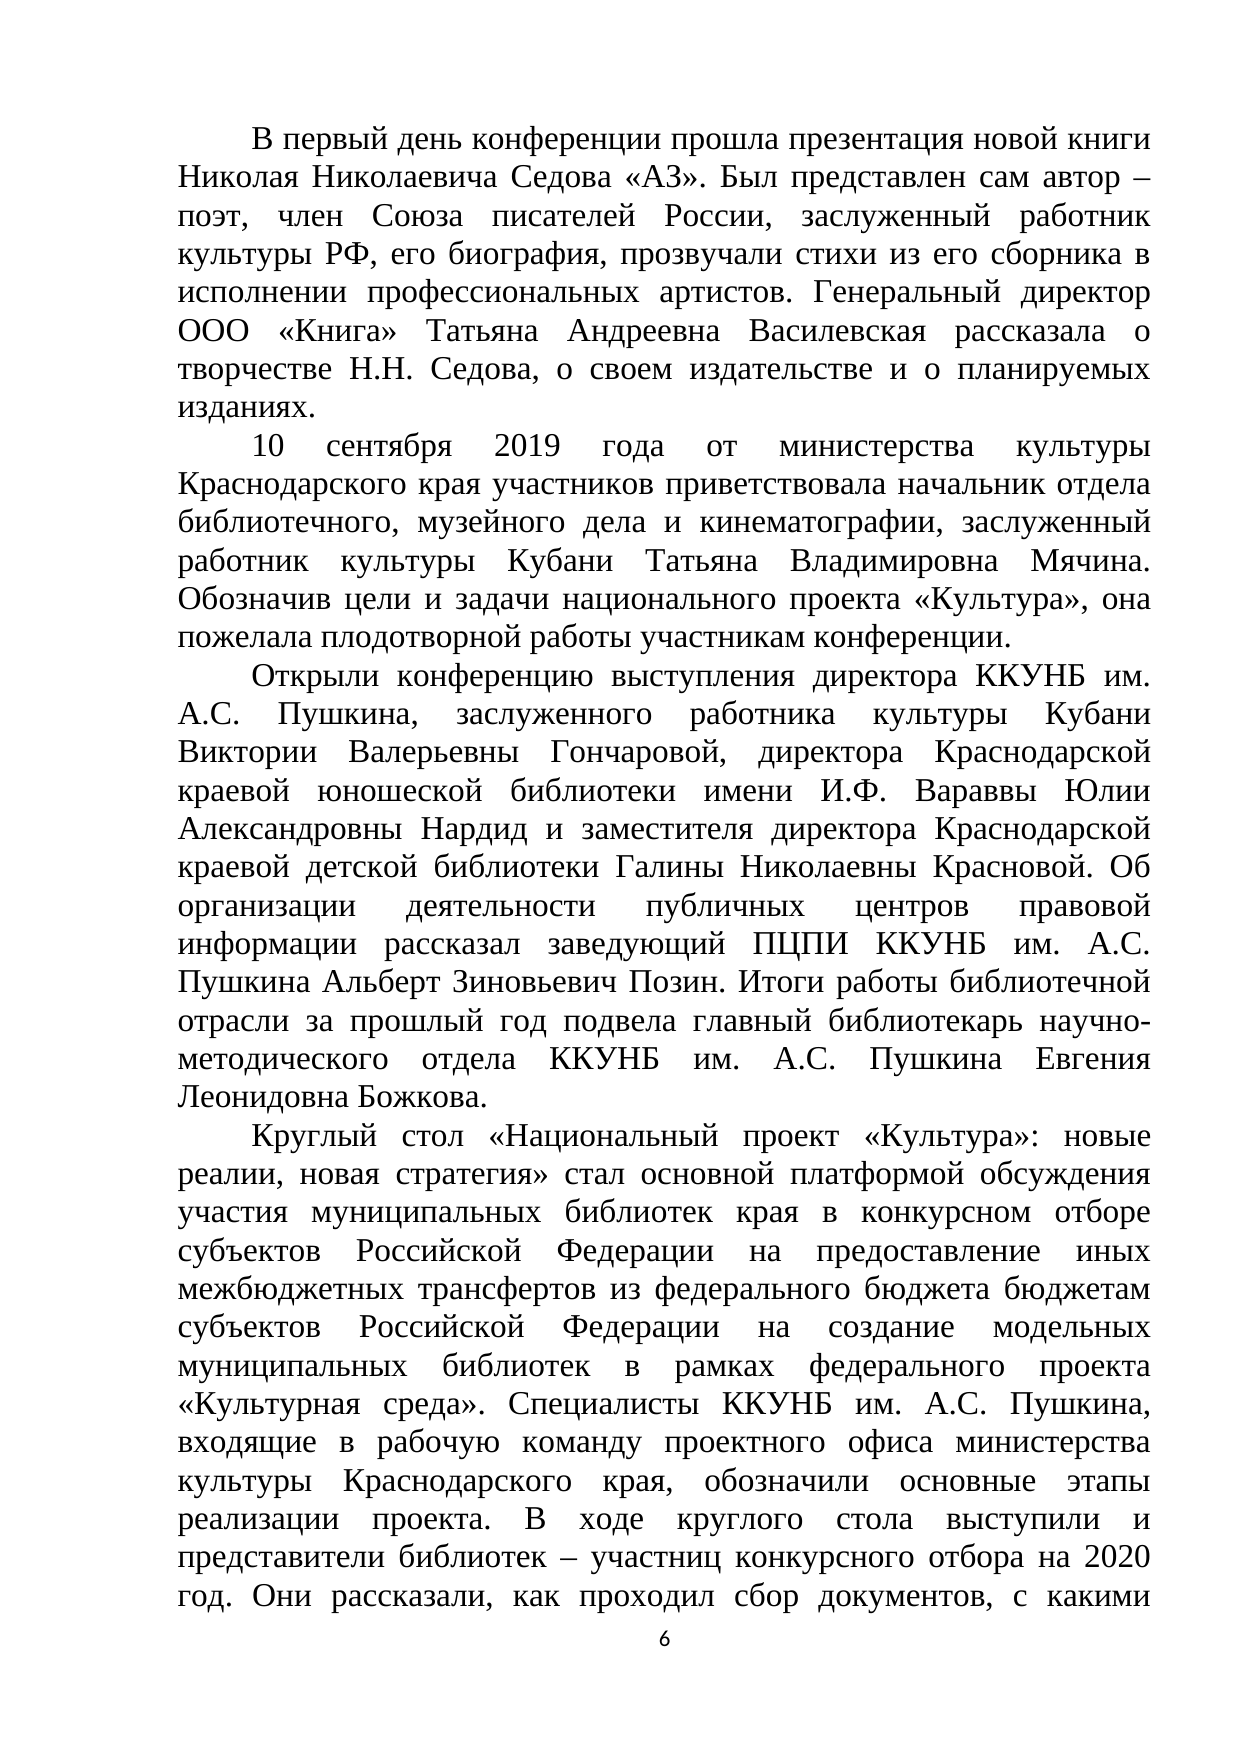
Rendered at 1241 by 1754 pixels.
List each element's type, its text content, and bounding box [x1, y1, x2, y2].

text 10 сентября 2019 года от министерства культуры Краснодарского края участников приветствовала начальник отдела библиотечного, музейного дела и кинематографии, заслуженный работник культуры Кубани Татьяна Владимировна Мячина. Обозначив цели и задачи национального проекта «Культура», она пожелала плодотворной работы участникам конференции. [177, 425, 1152, 655]
text В первый день конференции прошла презентация новой книги Николая Николаевича Седова «АЗ». Был представлен сам автор – поэт, член Союза писателей России, заслуженный работник культуры РФ, его биография, прозвучали стихи из его сборника в исполнении профессиональных артистов. Генеральный директор ООО «Книга» Татьяна Андреевна Василевская рассказала о творчестве Н.Н. Седова, о своем издательстве и о планируемых изданиях. [177, 118, 1152, 425]
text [177, 1115, 1152, 1613]
text Открыли конференцию выступления директора ККУНБ им. А.С. Пушкина, заслуженного работника культуры Кубани Виктории Валерьевны Гончаровой, директора Краснодарской краевой юношеской библиотеки имени И.Ф. Вараввы Юлии Александровны Нардид и заместителя директора Краснодарской краевой детской библиотеки Галины Николаевны Красновой. Об организации деятельности публичных центров правовой информации рассказал заведующий ПЦПИ ККУНБ им. А.С. Пушкина Альберт Зиновьевич Позин. Итоги работы библиотечной отрасли за прошлый год подвела главный библиотекарь научно-методического отдела ККУНБ им. А.С. Пушкина Евгения Леонидовна Божкова. [177, 655, 1152, 1115]
